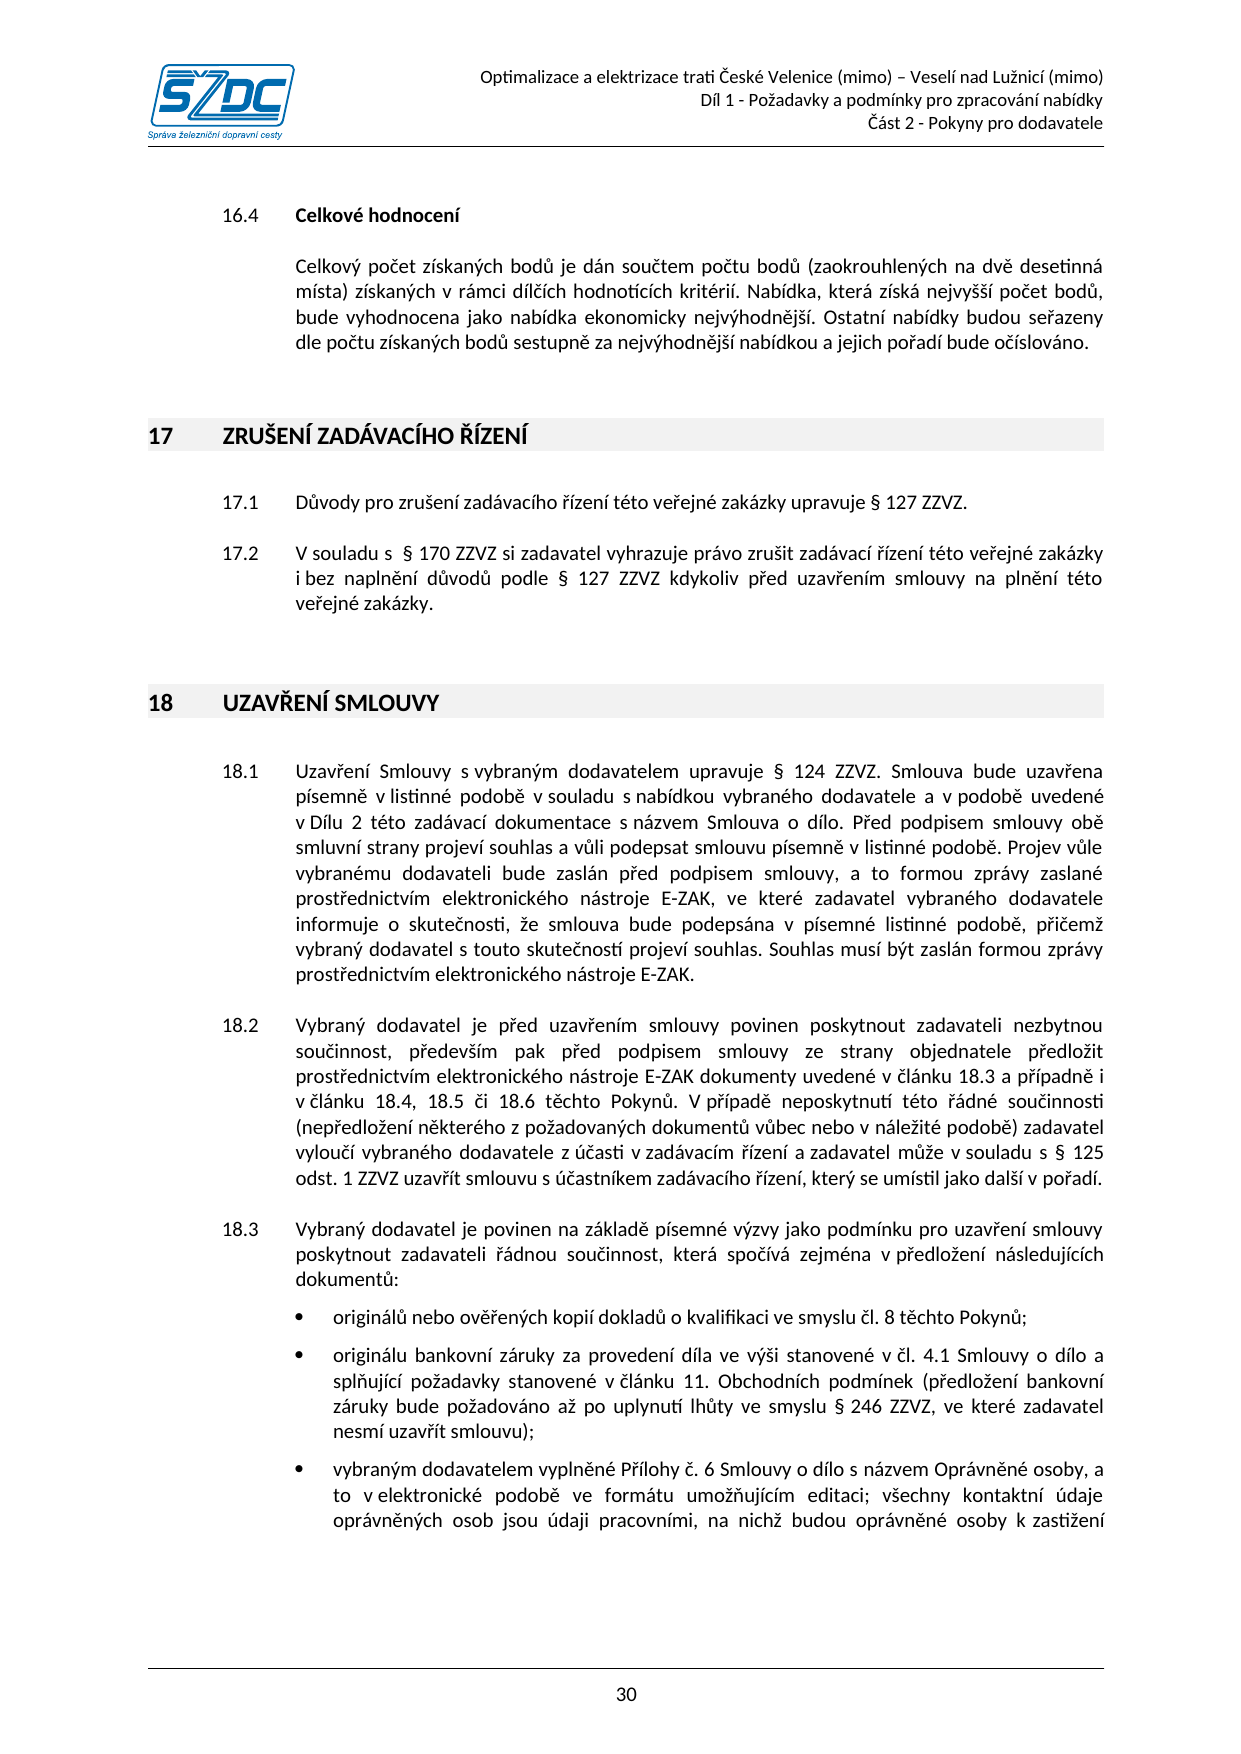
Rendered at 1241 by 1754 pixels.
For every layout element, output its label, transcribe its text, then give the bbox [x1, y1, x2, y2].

list Důvody pro zrušení zadávacího řízení této veřejné zakázky upravuje § 127 ZZVZ. [222, 489, 1104, 514]
subtitle ZRUŠENÍ ZADÁVACÍHO ŘÍZENÍ [148, 418, 1104, 451]
list V souladu s § 170 ZZVZ si zadavatel vyhrazuje právo zrušit zadávací řízení této veřejné zakázky i bez naplnění důvodů podle § 127 ZZVZ kdykoliv před uzavřením smlouvy na plnění této veřejné zakázky. [222, 540, 1104, 616]
list Uzavření Smlouvy s vybraným dodavatelem upravuje § 124 ZZVZ. Smlouva bude uzavřena písemně v listinné podobě v souladu s nabídkou vybraného dodavatele a v podobě uvedené v Dílu 2 této zadávací dokumentace s názvem Smlouva o dílo. Před podpisem smlouvy obě smluvní strany projeví souhlas a vůli podepsat smlouvu písemně v listinné podobě. Projev vůle vybranému dodavateli bude zaslán před podpisem smlouvy, a to formou zprávy zaslané prostřednictvím elektronického nástroje E-ZAK, ve které zadavatel vybraného dodavatele informuje o skutečnosti, že smlouva bude podepsána v písemné listinné podobě, přičemž vybraný dodavatel s touto skutečností projeví souhlas. Souhlas musí být zaslán formou zprávy prostřednictvím elektronického nástroje E-ZAK. [222, 758, 1104, 987]
list Celkové hodnocení [222, 203, 1104, 228]
list originálu bankovní záruky za provedení díla ve výši stanovené v čl. 4.1 Smlouvy o dílo a splňující požadavky stanovené v článku 11. Obchodních podmínek (předložení bankovní záruky bude požadováno až po uplynutí lhůty ve smyslu § 246 ZZVZ, ve které zadavatel nesmí uzavřít smlouvu); [295, 1342, 1104, 1444]
list Celkový počet získaných bodů je dán součtem počtu bodů (zaokrouhlených na dvě desetinná místa) získaných v rámci dílčích hodnotících kritérií. Nabídka, která získá nejvyšší počet bodů, bude vyhodnocena jako nabídka ekonomicky nejvýhodnější. Ostatní nabídky budou seřazeny dle počtu získaných bodů sestupně za nejvýhodnější nabídkou a jejich pořadí bude očíslováno. [295, 253, 1104, 355]
list Vybraný dodavatel je povinen na základě písemné výzvy jako podmínku pro uzavření smlouvy poskytnout zadavateli řádnou součinnost, která spočívá zejména v předložení následujících dokumentů: [222, 1216, 1104, 1292]
subtitle UZAVŘENÍ SMLOUVY [148, 684, 1104, 718]
list Vybraný dodavatel je před uzavřením smlouvy povinen poskytnout zadavateli nezbytnou součinnost, především pak před podpisem smlouvy ze strany objednatele předložit prostřednictvím elektronického nástroje E-ZAK dokumenty uvedené v článku 18.3 a případně i v článku 18.4, 18.5 či 18.6 těchto Pokynů. V případě neposkytnutí této řádné součinnosti (nepředložení některého z požadovaných dokumentů vůbec nebo v náležité podobě) zadavatel vyloučí vybraného dodavatele z účasti v zadávacím řízení a zadavatel může v souladu s § 125 odst. 1 ZZVZ uzavřít smlouvu s účastníkem zadávacího řízení, který se umístil jako další v pořadí. [222, 1012, 1104, 1190]
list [295, 1457, 1104, 1533]
list originálů nebo ověřených kopií dokladů o kvalifikaci ve smyslu čl. 8 těchto Pokynů; [295, 1304, 1104, 1330]
